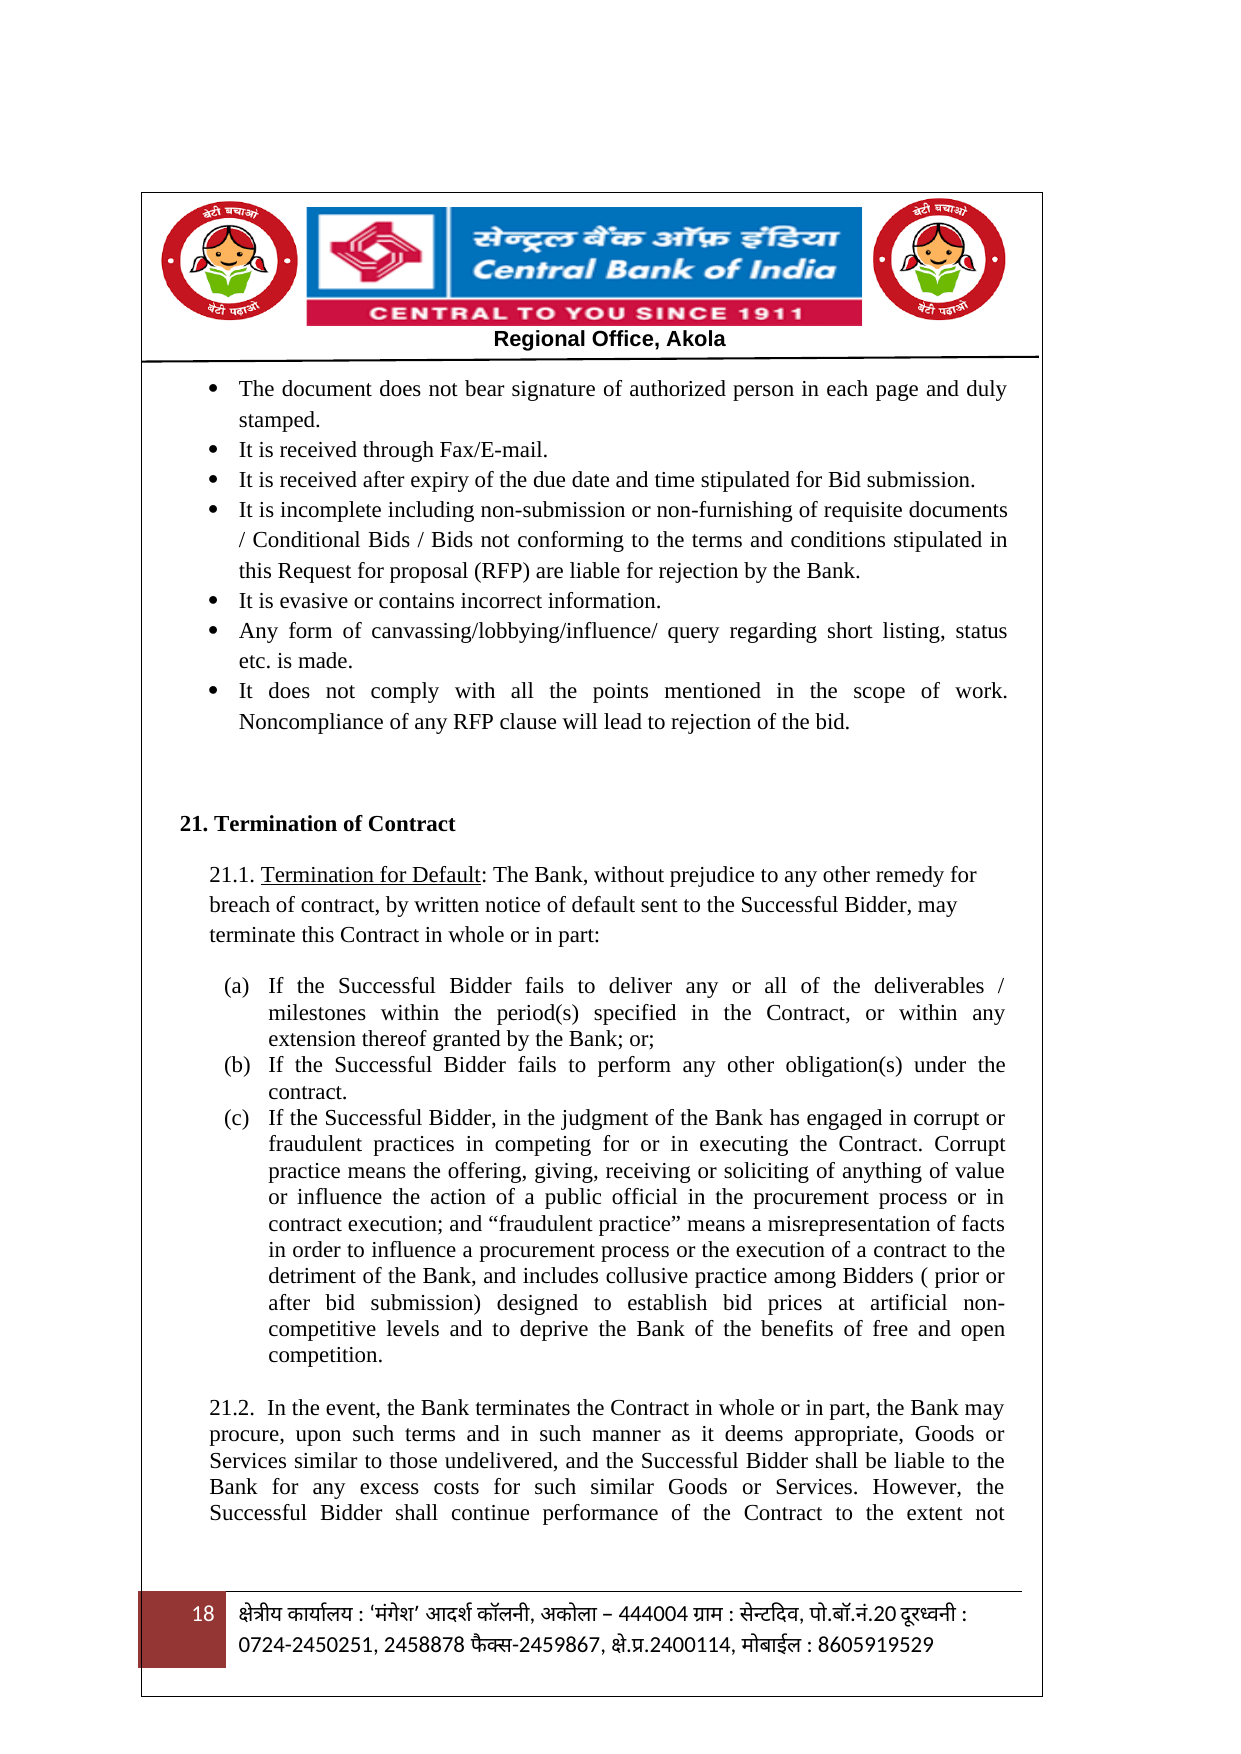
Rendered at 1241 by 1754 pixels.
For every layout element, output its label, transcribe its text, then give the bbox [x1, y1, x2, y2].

list It does not comply with all the points mentioned in the scope of work. Noncompliance of any RFP clause will lead to rejection of the bid. [209, 678, 1009, 734]
list If the Successful Bidder fails to perform any other obligation(s) under the contract. [224, 1051, 1006, 1104]
list It is received after expiry of the due date and time stipulated for Bid submission. [209, 466, 1009, 492]
text 21.1. Termination for Default: The Bank, without prejudice to any other remedy for breach of contract, by written notice of default sent to the Successful Bidder, may terminate this Contract in whole or in part: [209, 861, 1009, 948]
list It is incomplete including non-submission or non-furnishing of requisite documents / Conditional Bids / Bids not conforming to the terms and conditions stipulated in this Request for proposal (RFP) are liable for rejection by the Bank. [209, 496, 1009, 583]
list If the Successful Bidder, in the judgment of the Bank has engaged in corrupt or fraudulent practices in competing for or in executing the Contract. Corrupt practice means the offering, giving, receiving or soliciting of anything of value or influence the action of a public official in the procurement process or in contract execution; and “fraudulent practice” means a misrepresentation of facts in order to influence a procurement process or the execution of a contract to the detriment of the Bank, and includes collusive practice among Bidders ( prior or after bid submission) designed to establish bid prices at artificial non‐competitive levels and to deprive the Bank of the benefits of free and open competition. [224, 1104, 1006, 1368]
picture [150, 195, 1014, 326]
list If the Successful Bidder fails to deliver any or all of the deliverables / milestones within the period(s) specified in the Contract, or within any extension thereof granted by the Bank; or; [224, 972, 1006, 1051]
list It is received through Fax/E-mail. [209, 436, 1009, 462]
text 21. Termination of Contract [179, 810, 1009, 836]
list It is evasive or contains incorrect information. [209, 587, 1009, 613]
list Any form of canvassing/lobbying/influence/ query regarding short listing, status etc. is made. [209, 617, 1009, 674]
list The document does not bear signature of authorized person in each page and duly stamped. [209, 376, 1009, 432]
